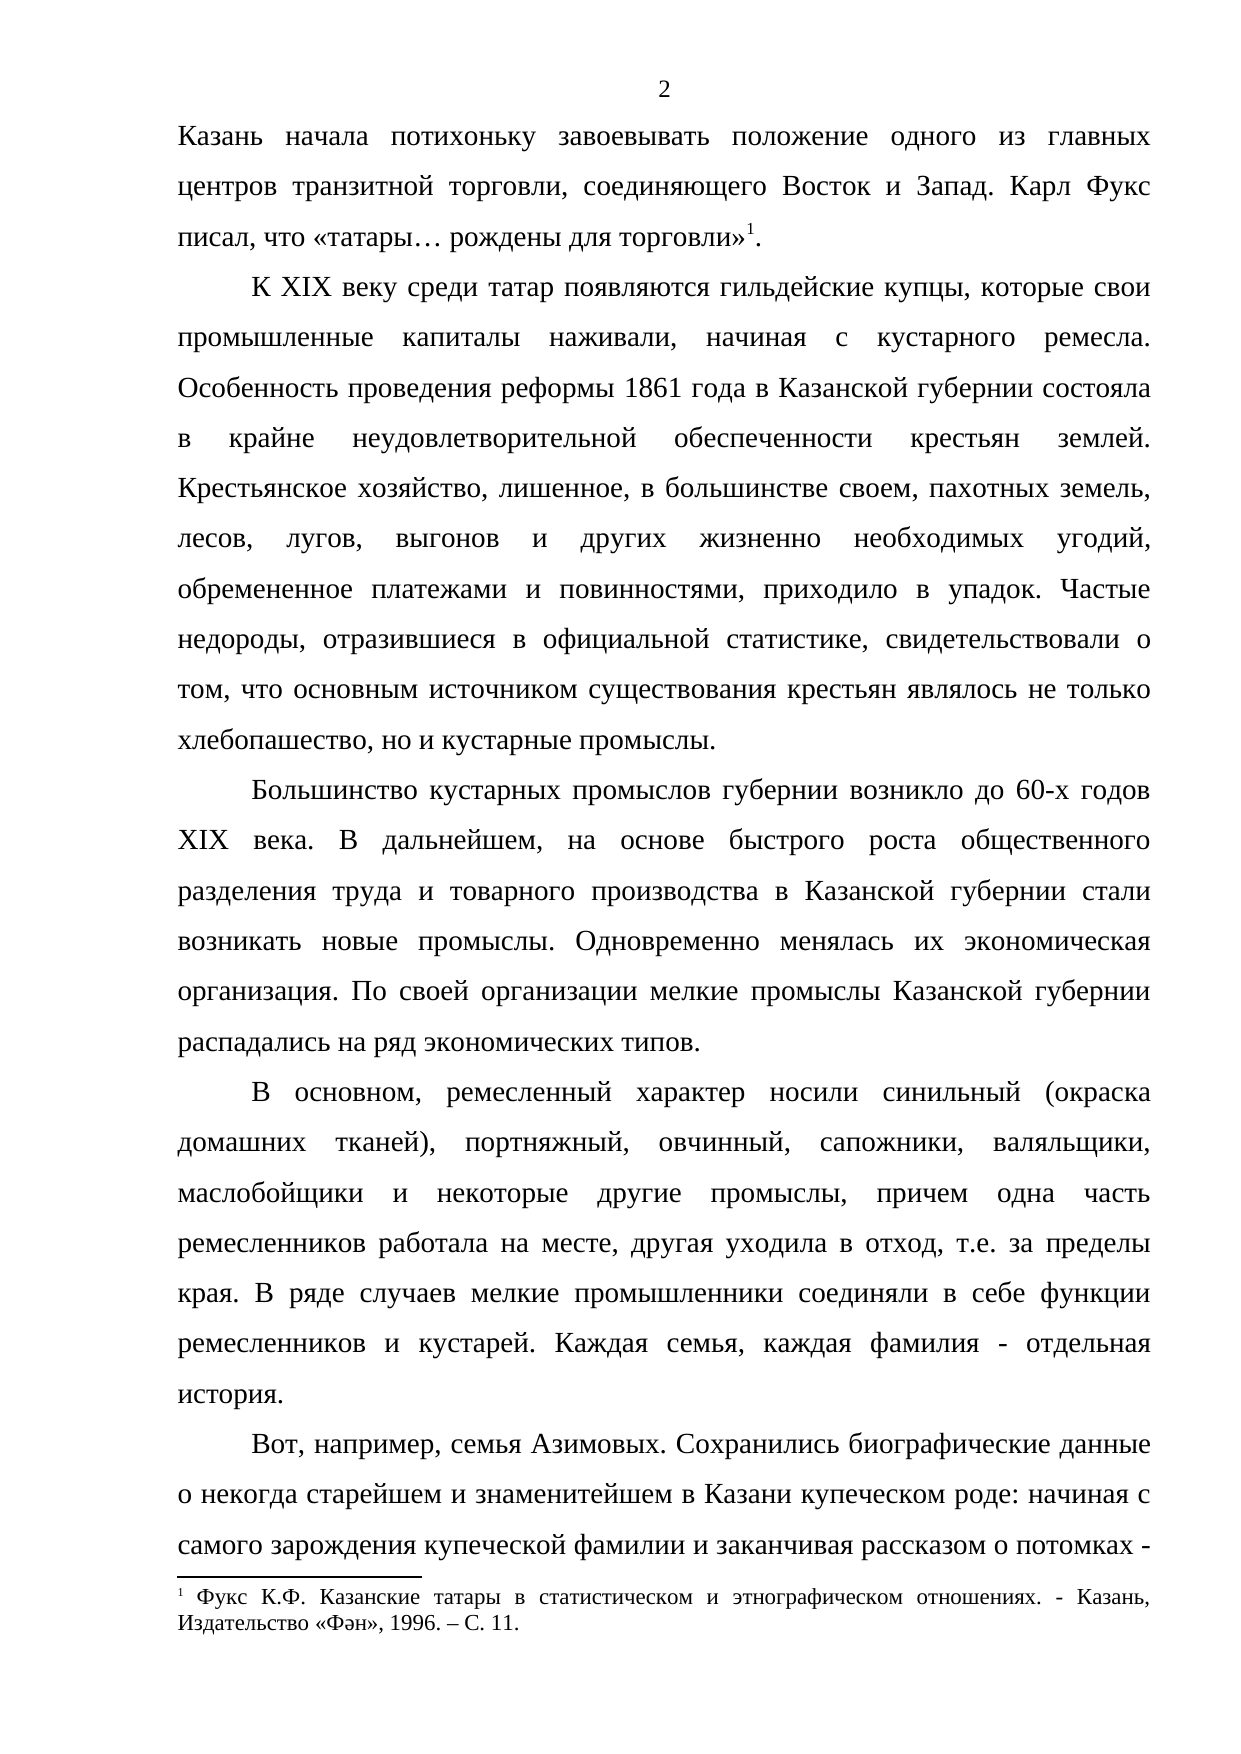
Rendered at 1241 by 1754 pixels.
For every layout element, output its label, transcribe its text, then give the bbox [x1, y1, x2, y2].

text К XIX веку среди татар появляются гильдейские купцы, которые свои промышленные капиталы наживали, начиная с кустарного ремесла. Особенность проведения реформы 1861 года в Казанской губернии состояла в крайне неудовлетворительной обеспеченности крестьян землей. Крестьянское хозяйство, лишенное, в большинстве своем, пахотных земель, лесов, лугов, выгонов и других жизненно необходимых угодий, обремененное платежами и повинностями, приходило в упадок. Частые недороды, отразившиеся в официальной статистике, свидетельствовали о том, что основным источником существования крестьян являлось не только хлебопашество, но и кустарные промыслы. [177, 269, 1152, 755]
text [177, 1426, 1152, 1560]
text Большинство кустарных промыслов губернии возникло до 60-х годов XIX века. В дальнейшем, на основе быстрого роста общественного разделения труда и товарного производства в Казанской губернии стали возникать новые промыслы. Одновременно менялась их экономическая организация. По своей организации мелкие промыслы Казанской губернии распадались на ряд экономических типов. [177, 772, 1152, 1057]
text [177, 118, 1152, 252]
text В основном, ремесленный характер носили синильный (окраска домашних тканей), портняжный, овчинный, сапожники, валяльщики, маслобойщики и некоторые другие промыслы, причем одна часть ремесленников работала на месте, другая уходила в отход, т.е. за пределы края. В ряде случаев мелкие промышленники соединяли в себе функции ремесленников и кустарей. Каждая семья, каждая фамилия - отдельная история. [177, 1074, 1152, 1409]
